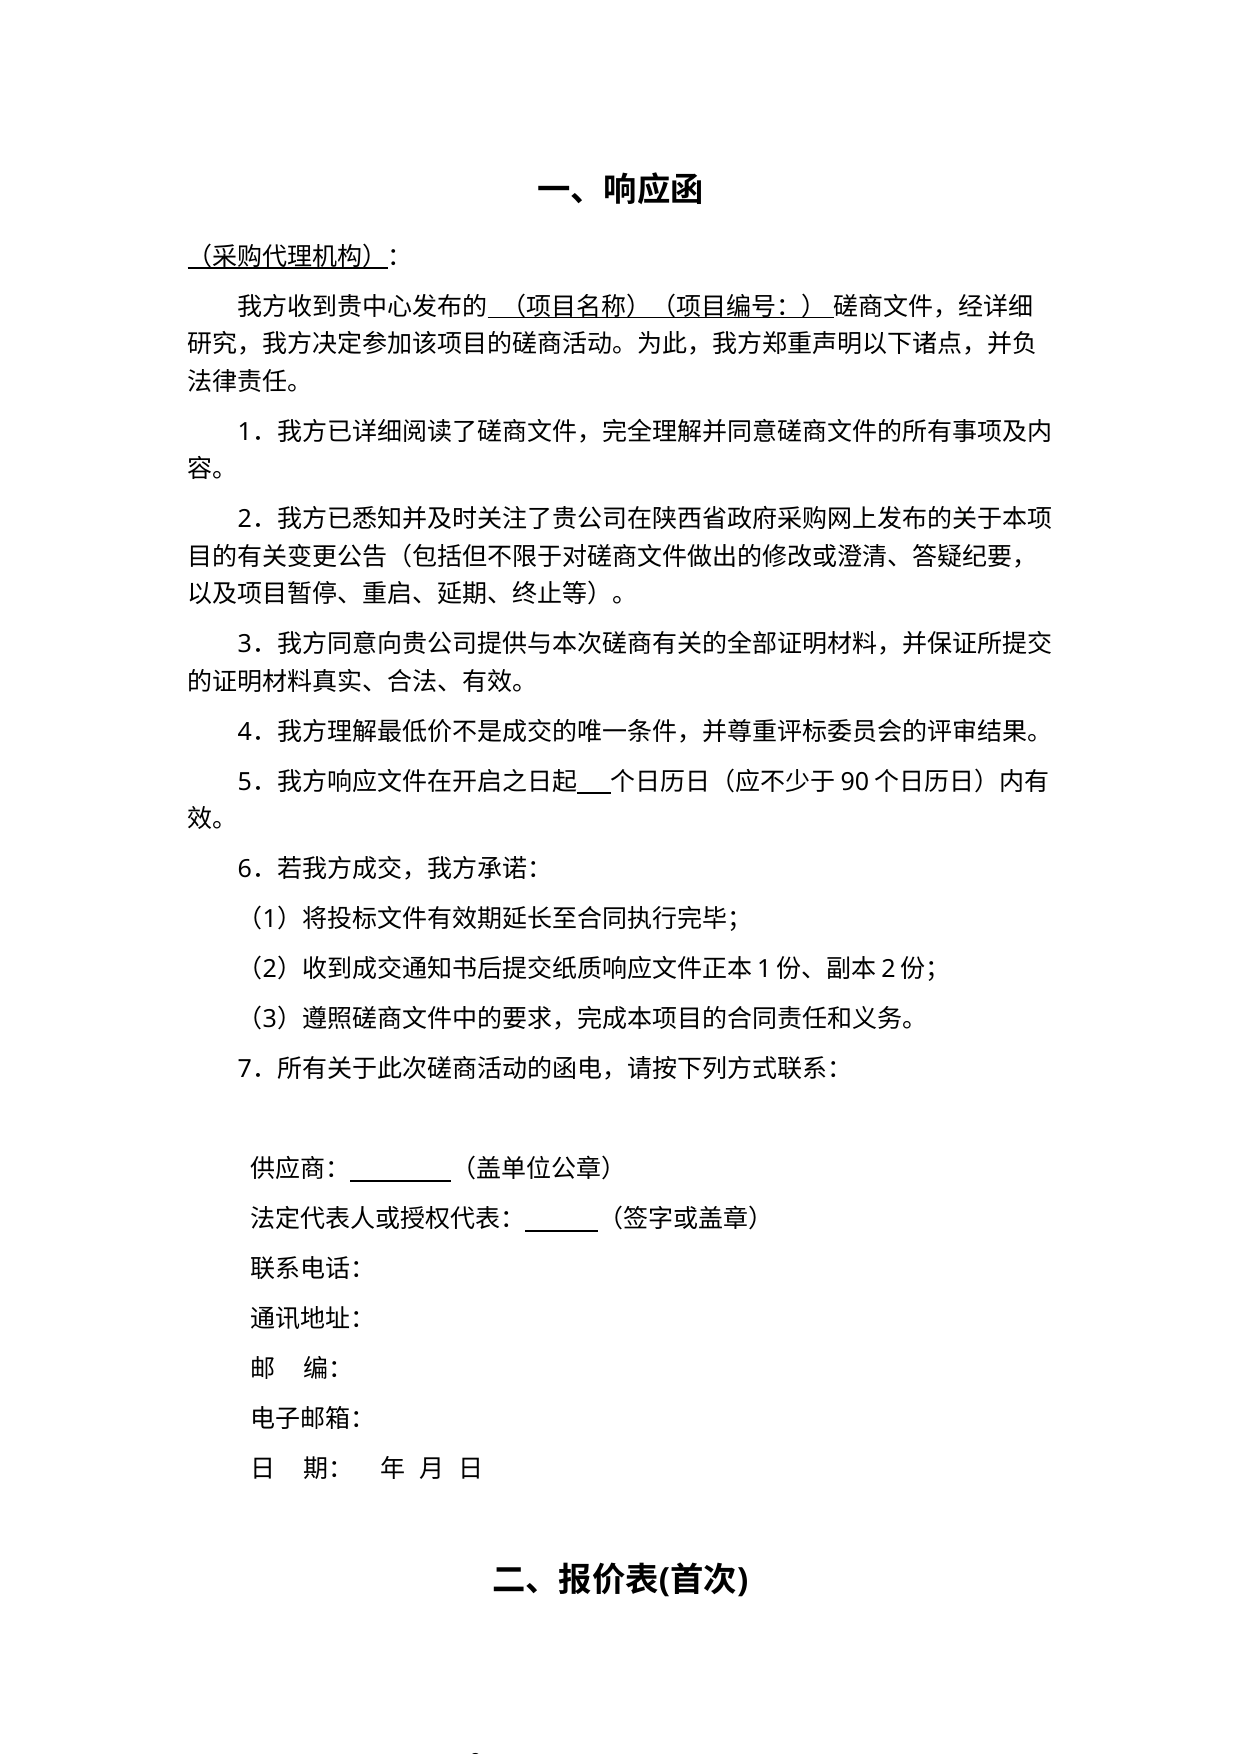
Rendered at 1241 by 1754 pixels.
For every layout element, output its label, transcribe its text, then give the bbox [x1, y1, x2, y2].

text 供应商： （盖单位公章） [187, 1148, 1053, 1185]
text 通讯地址： [187, 1298, 1053, 1335]
text 5．我方响应文件在开启之日起 个日历日（应不少于90个日历日）内有效。 [187, 760, 1053, 835]
text （3）遵照磋商文件中的要求，完成本项目的合同责任和义务。 [187, 998, 1053, 1035]
text 2．我方已悉知并及时关注了贵公司在陕西省政府采购网上发布的关于本项目的有关变更公告（包括但不限于对磋商文件做出的修改或澄清、答疑纪要，以及项目暂停、重启、延期、终止等）。 [187, 498, 1053, 610]
text （采购代理机构）： [187, 235, 1053, 273]
text （2）收到成交通知书后提交纸质响应文件正本1份、副本2份； [187, 948, 1053, 985]
text 电子邮箱： [187, 1398, 1053, 1435]
text 日 期： 年 月 日 [187, 1448, 1053, 1485]
text （1）将投标文件有效期延长至合同执行完毕； [187, 898, 1053, 935]
text 1．我方已详细阅读了磋商文件，完全理解并同意磋商文件的所有事项及内容。 [187, 410, 1053, 485]
text 4．我方理解最低价不是成交的唯一条件，并尊重评标委员会的评审结果。 [187, 710, 1053, 748]
subtitle 一、响应函 [187, 162, 1053, 211]
subtitle 二、报价表(首次) [187, 1553, 1053, 1601]
text 3．我方同意向贵公司提供与本次磋商有关的全部证明材料，并保证所提交的证明材料真实、合法、有效。 [187, 623, 1053, 698]
text 7．所有关于此次磋商活动的函电，请按下列方式联系： [187, 1048, 1053, 1085]
text 6．若我方成交，我方承诺： [187, 848, 1053, 885]
text 邮 编： [187, 1348, 1053, 1385]
text 法定代表人或授权代表： （签字或盖章） [187, 1198, 1053, 1235]
text 我方收到贵中心发布的 （项目名称）（项目编号：） 磋商文件，经详细研究，我方决定参加该项目的磋商活动。为此，我方郑重声明以下诸点，并负法律责任。 [187, 285, 1053, 398]
text 联系电话： [187, 1248, 1053, 1285]
